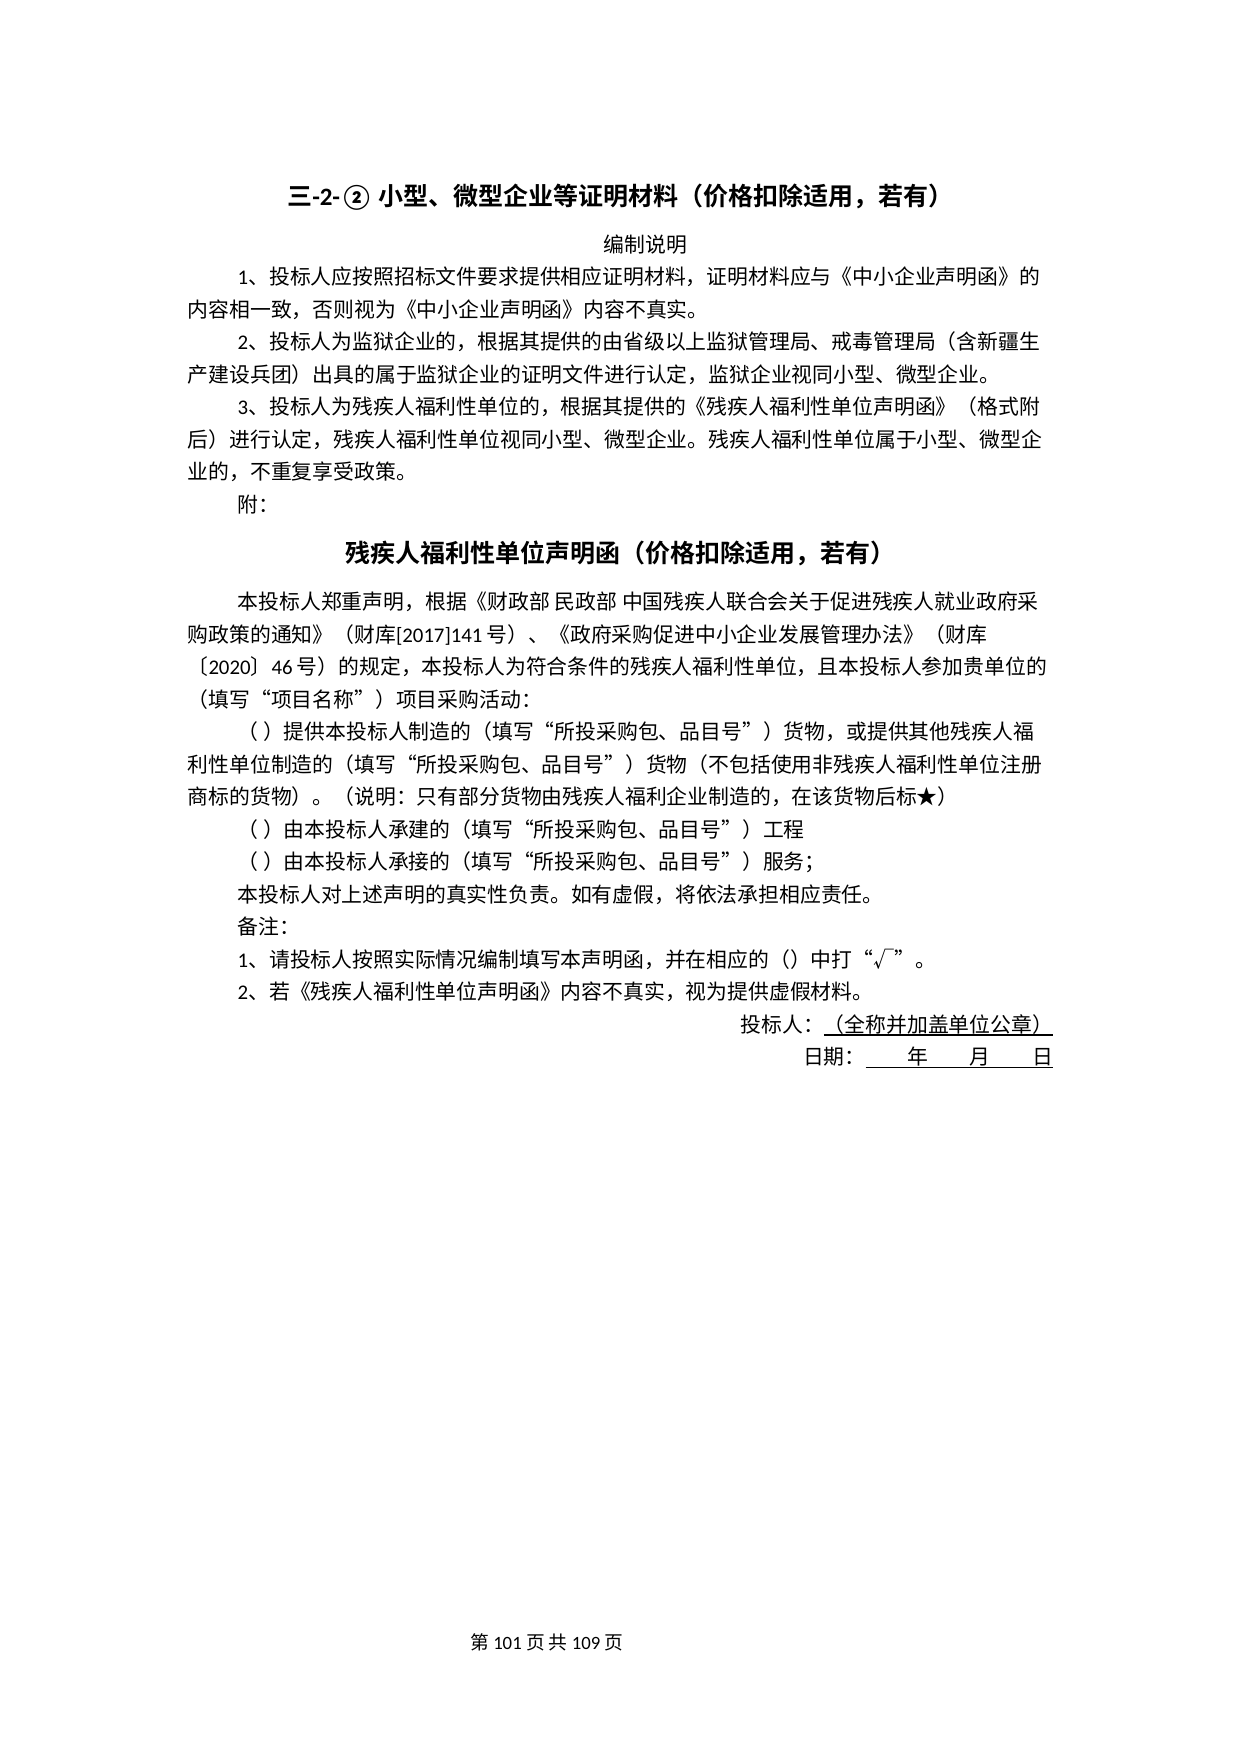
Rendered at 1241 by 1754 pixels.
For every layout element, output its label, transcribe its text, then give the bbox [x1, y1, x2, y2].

text 3、投标人为残疾人福利性单位的，根据其提供的《残疾人福利性单位声明函》（格式附后）进行认定，残疾人福利性单位视同小型、微型企业。残疾人福利性单位属于小型、微型企业的，不重复享受政策。 [187, 389, 1053, 487]
text 1、投标人应按照招标文件要求提供相应证明材料，证明材料应与《中小企业声明函》的内容相一致，否则视为《中小企业声明函》内容不真实。 [187, 259, 1053, 324]
text 残疾人福利性单位声明函（价格扣除适用，若有） [187, 519, 1053, 584]
text 2、投标人为监狱企业的，根据其提供的由省级以上监狱管理局、戒毒管理局（含新疆生产建设兵团）出具的属于监狱企业的证明文件进行认定，监狱企业视同小型、微型企业。 [187, 324, 1053, 389]
text （ ）由本投标人承建的（填写“所投采购包、品目号”）工程 [187, 812, 1053, 844]
text 1、请投标人按照实际情况编制填写本声明函，并在相应的（）中打“√”。 [187, 942, 1053, 974]
text 投标人：（全称并加盖单位公章） [187, 1007, 1053, 1039]
text （ ）提供本投标人制造的（填写“所投采购包、品目号”）货物，或提供其他残疾人福利性单位制造的（填写“所投采购包、品目号”）货物（不包括使用非残疾人福利性单位注册商标的货物）。（说明：只有部分货物由残疾人福利企业制造的，在该货物后标★） [187, 714, 1053, 812]
text 三-2-②小型、微型企业等证明材料（价格扣除适用，若有） [187, 162, 1053, 227]
text 编制说明 [187, 227, 1053, 259]
text 备注： [187, 909, 1053, 942]
text 本投标人郑重声明，根据《财政部 民政部 中国残疾人联合会关于促进残疾人就业政府采购政策的通知》（财库[2017]141号）、《政府采购促进中小企业发展管理办法》（财库〔2020〕46号）的规定，本投标人为符合条件的残疾人福利性单位，且本投标人参加贵单位的（填写“项目名称”）项目采购活动： [187, 584, 1053, 714]
text 2、若《残疾人福利性单位声明函》内容不真实，视为提供虚假材料。 [187, 974, 1053, 1007]
text 日期： 年 月 日 [187, 1039, 1053, 1072]
text 本投标人对上述声明的真实性负责。如有虚假，将依法承担相应责任。 [187, 877, 1053, 909]
text （ ）由本投标人承接的（填写“所投采购包、品目号”）服务； [187, 844, 1053, 877]
text 附： [187, 487, 1053, 519]
